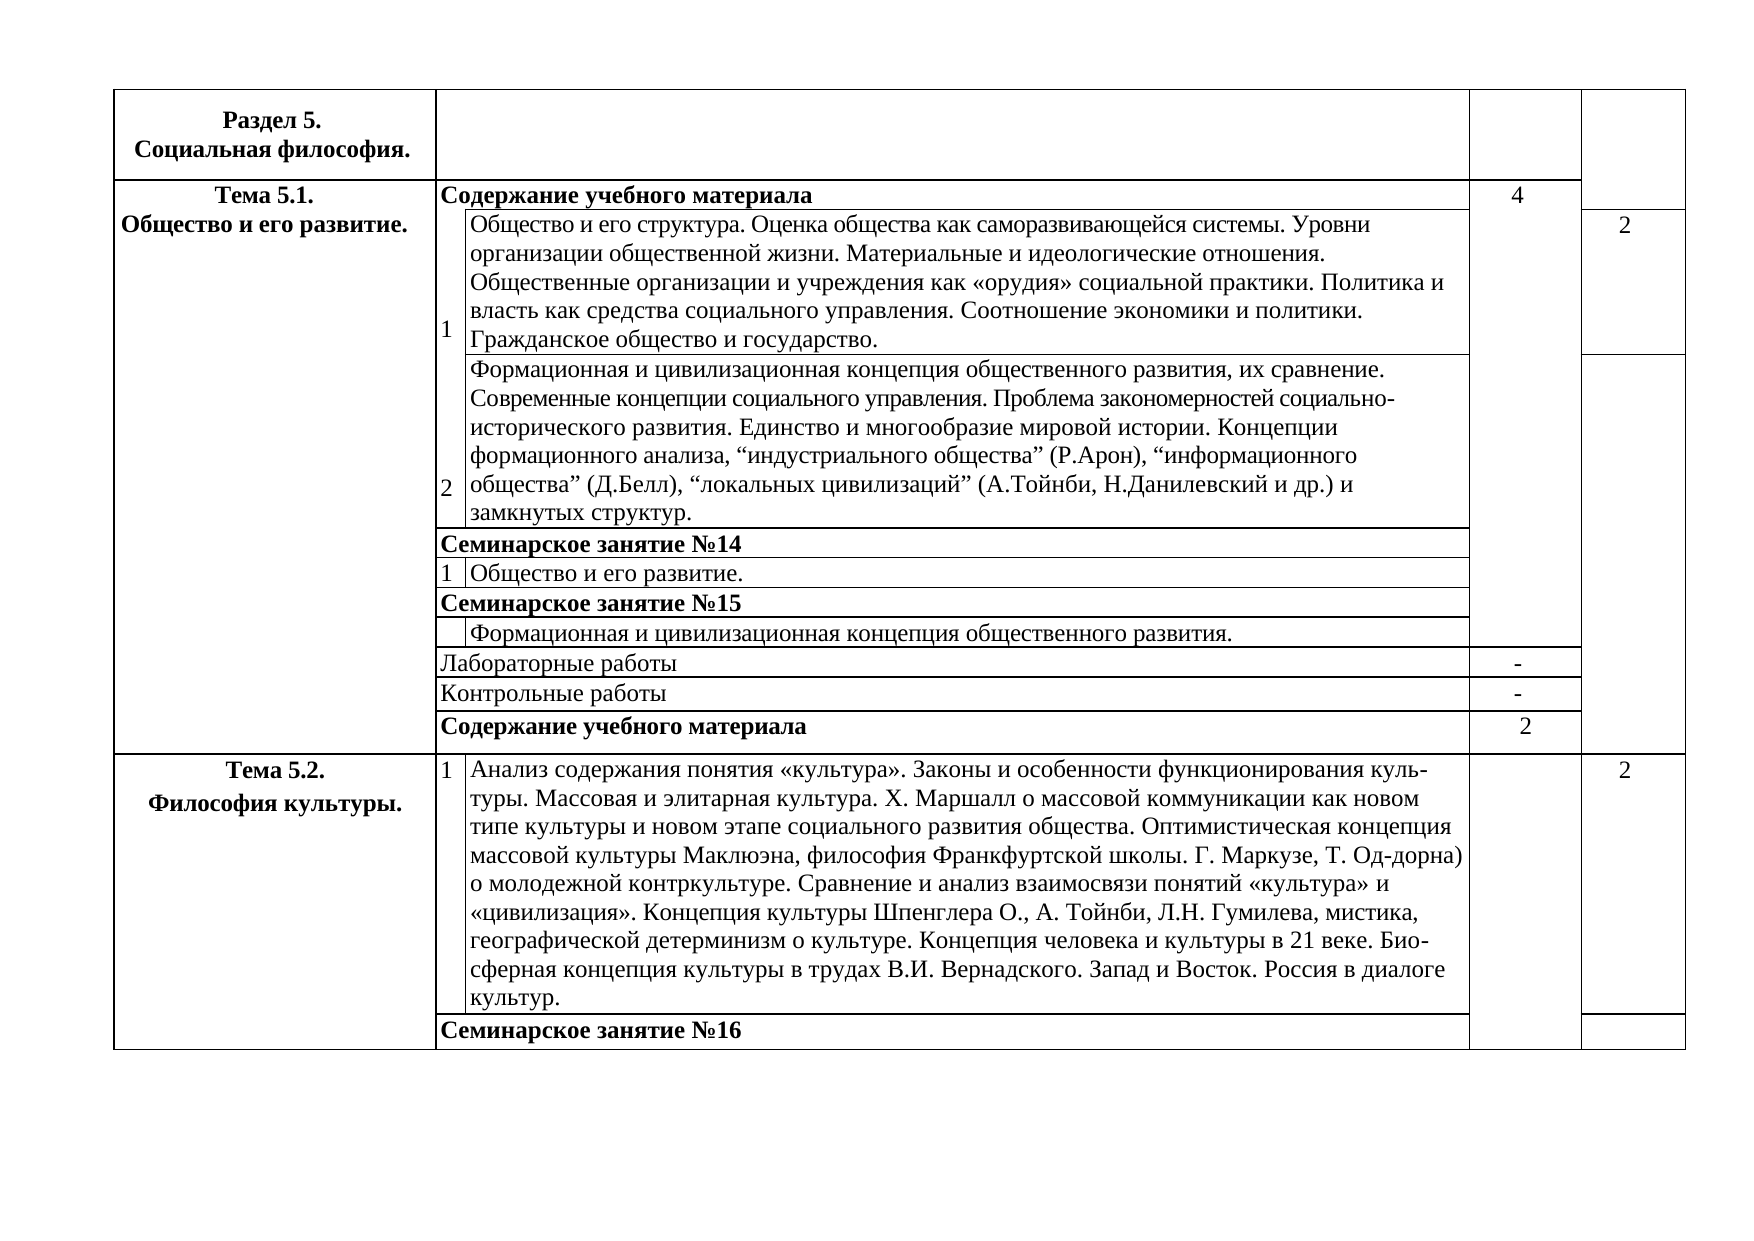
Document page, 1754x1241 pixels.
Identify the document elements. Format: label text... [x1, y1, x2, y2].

table_cell Тема 5.2. Философия культуры. [115, 755, 435, 1049]
table_cell - [1470, 648, 1581, 676]
table_cell Общество и его структура. Оценка общества как саморазвивающейся системы. Уровни организации общественной жизни. Материальные и идеологические отношения. Общественные организации и учреждения как «орудия» социальной практики. Политика и власть как средства социального управления. Соотношение экономики и политики. Гражданское общество и государство. [466, 210, 1469, 353]
table_cell 2 [1470, 712, 1581, 753]
table_cell Формационная и цивилизационная концепция общественного развития. [466, 618, 1469, 646]
table_cell Содержание учебного материала [437, 712, 1469, 753]
table_cell [1582, 90, 1685, 208]
table_cell 1 [437, 558, 465, 587]
table_cell Семинарское занятие №14 [437, 529, 1469, 557]
table_cell Общество и его развитие. [466, 558, 1469, 587]
table_cell [1470, 755, 1581, 1049]
table_cell 2 [1582, 210, 1685, 353]
table_cell [437, 618, 465, 646]
table_cell - [1470, 678, 1581, 710]
table_cell Тема 5.1. Общество и его развитие. [115, 181, 435, 753]
table_cell [1582, 355, 1685, 753]
table_cell Анализ содержания понятия «культура». Законы и особенности функционирования культуры. Массовая и элитарная культура. Х. Маршалл о массовой коммуникации как новом типе культуры и новом этапе социального развития общества. Оптимистическая концепция массовой культуры Маклюэна, философия Франкфуртской школы. Г. Маркузе, Т. Од-дорна) о молодежной контркультуре. Сравнение и анализ взаимосвязи понятий «культура» и «цивилизация». Концепция культуры Шпенглера О., А. Тойнби, Л.Н. Гумилева, мистика, географической детерминизм о культуре. Концепция человека и культуры в 21 веке. Биосферная концепция культуры в трудах В.И. Вернадского. Запад и Восток. Россия в диалоге культур. [466, 755, 1469, 1013]
table_cell Лабораторные работы [437, 648, 1469, 676]
table_cell 1 [437, 755, 465, 1013]
table_cell Контрольные работы [437, 678, 1469, 710]
table_cell Раздел 5. Социальная философия. [115, 90, 435, 179]
table_cell [437, 90, 1469, 179]
table_cell 2 [1582, 755, 1685, 1013]
table_cell 1 2 [437, 209, 465, 527]
table_cell Формационная и цивилизационная концепция общественного развития, их сравнение. Современные концепции социального управления. Проблема закономерностей социально-исторического развития. Единство и многообразие мировой истории. Концепции формационного анализа, “индустриального общества” (Р.Арон), “информационного общества” (Д.Белл), “локальных цивилизаций” (А.Тойнби, Н.Данилевский и др.) и замкнутых структур. [466, 355, 1469, 527]
table_cell Содержание учебного материала [437, 181, 1469, 208]
table_cell Семинарское занятие №16 [437, 1015, 1469, 1049]
table_cell [1470, 90, 1581, 179]
table_cell Семинарское занятие №15 [437, 588, 1469, 616]
table_cell [1582, 1015, 1685, 1049]
table_cell 4 [1470, 181, 1581, 646]
